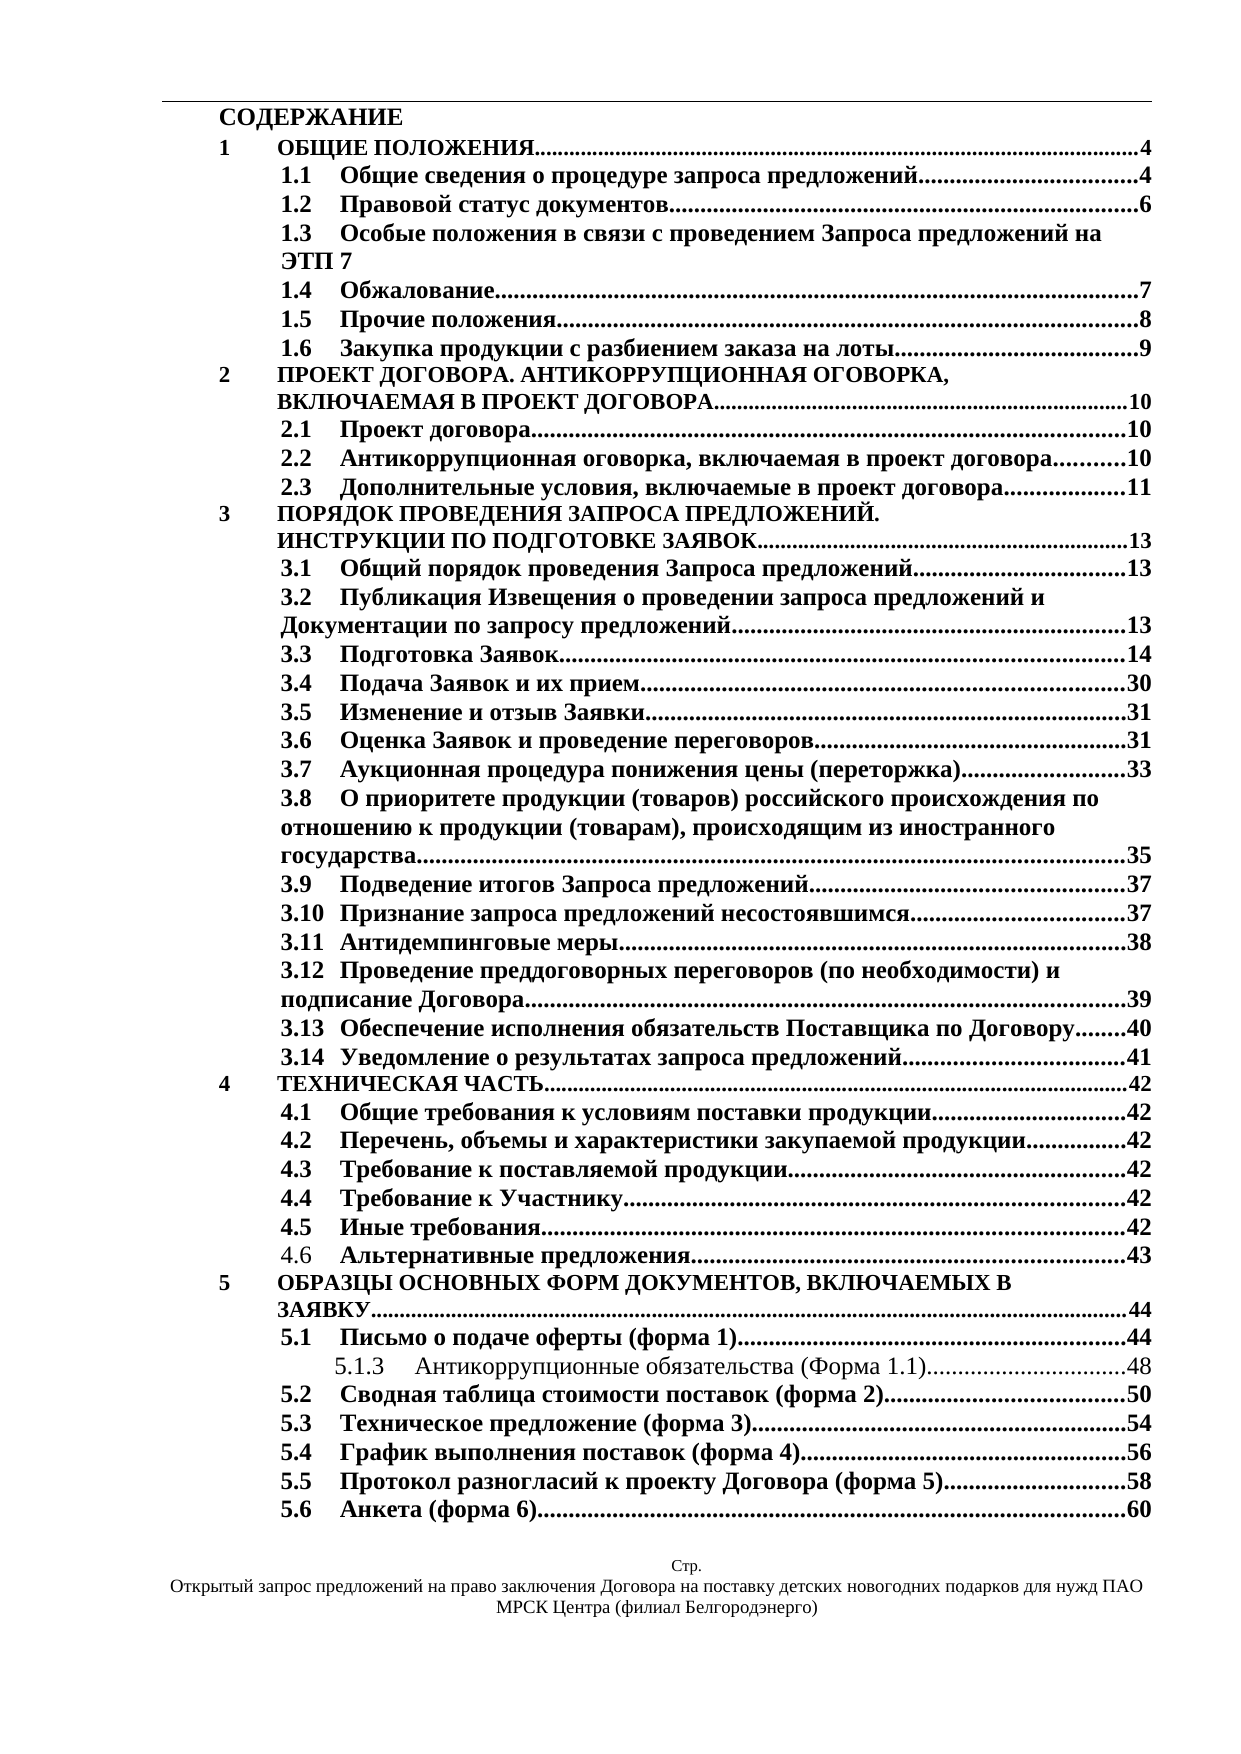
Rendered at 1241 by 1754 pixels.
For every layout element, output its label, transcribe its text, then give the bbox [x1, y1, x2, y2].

text 3.13 Обеспечение исполнения обязательств Поставщика по Договору 40 [280, 1013, 1133, 1042]
text 2 Проект Договора. Антикоррупционная оговорка, включаемая в проект договора 10 [218, 361, 1033, 414]
text 3.6 Оценка Заявок и проведение переговоров 31 [280, 726, 1133, 754]
text 5 Образцы основных форм документов, включаемых в Заявку 44 [218, 1269, 1033, 1322]
text 3.8 О приоритете продукции (товаров) российского происхождения по отношению к продукции (товарам), происходящим из иностранного государства 35 [280, 783, 1133, 869]
text 1.2 Правовой статус документов 6 [280, 189, 1133, 218]
text 1.3 Особые положения в связи с проведением Запроса предложений на ЭТП 7 [280, 218, 1133, 275]
text 4.6 Альтернативные предложения 43 [280, 1241, 1133, 1269]
text 4.3 Требование к поставляемой продукции 42 [280, 1154, 1133, 1183]
text 4.2 Перечень, объемы и характеристики закупаемой продукции 42 [280, 1126, 1133, 1154]
text 1 Общие положения 4 [218, 134, 1033, 160]
text 5.4 График выполнения поставок (форма 4) 56 [280, 1437, 1133, 1466]
text 1.1 Общие сведения о процедуре запроса предложений 4 [280, 160, 1133, 189]
text 5.1.3 Антикоррупционные обязательства (Форма 1.1). 48 [334, 1351, 1144, 1379]
text 3 Порядок проведения Запроса предложений. Инструкции по подготовке Заявок 13 [218, 500, 1033, 553]
text 5.3 Техническое предложение (форма 3) 54 [280, 1408, 1133, 1437]
text 1.5 Прочие положения 8 [280, 304, 1133, 333]
text 2.1 Проект договора 10 [280, 414, 1133, 443]
text 5.6 Анкета (форма 6) 60 [280, 1494, 1133, 1523]
text 5.2 Сводная таблица стоимости поставок (форма 2) 50 [280, 1379, 1133, 1408]
text 3.12 Проведение преддоговорных переговоров (по необходимости) и подписание Договора 39 [280, 956, 1133, 1013]
text 3.1 Общий порядок проведения Запроса предложений 13 [280, 553, 1133, 582]
text 2.3 Дополнительные условия, включаемые в проект договора 11 [280, 472, 1133, 500]
text 3.11 Антидемпинговые меры 38 [280, 927, 1133, 956]
text 3.3 Подготовка Заявок 14 [280, 639, 1133, 668]
text 3.7 Аукционная процедура понижения цены (переторжка) 33 [280, 754, 1133, 783]
text 4 Техническая часть 42 [218, 1071, 1033, 1097]
text 4.1 Общие требования к условиям поставки продукции 42 [280, 1097, 1133, 1126]
text 1.4 Обжалование 7 [280, 275, 1133, 304]
text 5.1 Письмо о подаче оферты (форма 1) 44 [280, 1322, 1133, 1351]
text 2.2 Антикоррупционная оговорка, включаемая в проект договора 10 [280, 443, 1133, 472]
text СОДЕРЖАНИЕ [218, 102, 938, 131]
text 3.2 Публикация Извещения о проведении запроса предложений и Документации по запросу предложений 13 [280, 582, 1133, 639]
text 3.5 Изменение и отзыв Заявки 31 [280, 697, 1133, 726]
text 3.10 Признание запроса предложений несостоявшимся 37 [280, 898, 1133, 927]
text 3.14 Уведомление о результатах запроса предложений 41 [280, 1042, 1133, 1071]
text 4.5 Иные требования 42 [280, 1212, 1133, 1241]
text 3.9 Подведение итогов Запроса предложений 37 [280, 869, 1133, 898]
text 4.4 Требование к Участнику. 42 [280, 1183, 1133, 1212]
text 3.4 Подача Заявок и их прием 30 [280, 668, 1133, 697]
text 5.5 Протокол разногласий к проекту Договора (форма 5) 58 [280, 1466, 1133, 1494]
text 1.6 Закупка продукции с разбиением заказа на лоты 9 [280, 333, 1133, 361]
